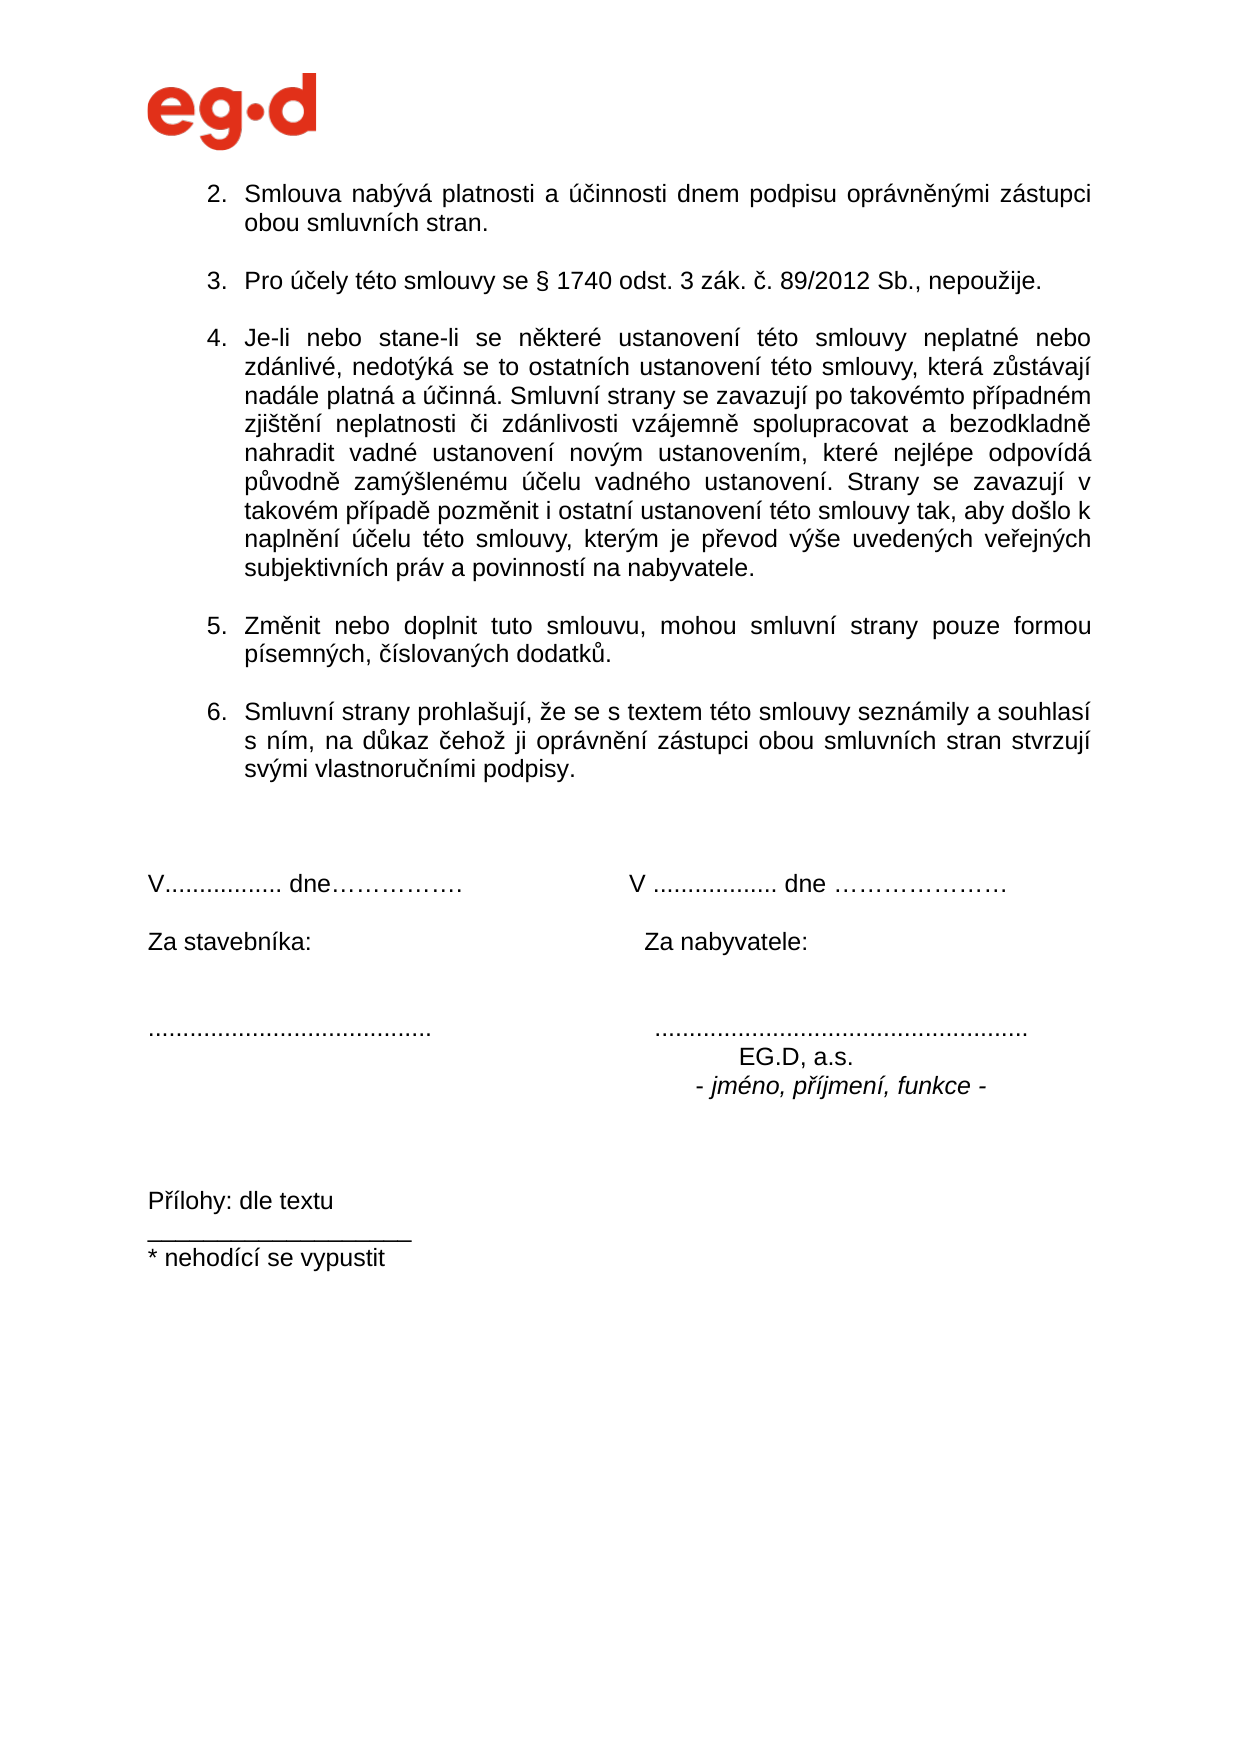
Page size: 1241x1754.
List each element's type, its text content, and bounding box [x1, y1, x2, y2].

list Smluvní strany prohlašují, že se s textem této smlouvy seznámily a souhlasí s ním, na důkaz čehož ji oprávnění zástupci obou smluvních stran stvrzují svými vlastnoručními podpisy. [207, 697, 1093, 783]
text ......................................... ...................................................... [148, 1013, 1093, 1042]
list Pro účely této smlouvy se § 1740 odst. 3 zák. č. 89/2012 Sb., nepoužije. [207, 266, 1093, 294]
list Je-li nebo stane-li se některé ustanovení této smlouvy neplatné nebo zdánlivé, nedotýká se to ostatních ustanovení této smlouvy, která zůstávají nadále platná a účinná. Smluvní strany se zavazují po takovémto případném zjištění neplatnosti či zdánlivosti vzájemně spolupracovat a bezodkladně nahradit vadné ustanovení novým ustanovením, které nejlépe odpovídá původně zamýšlenému účelu vadného ustanovení. Strany se zavazují v takovém případě pozměnit i ostatní ustanovení této smlouvy tak, aby došlo k naplnění účelu této smlouvy, kterým je převod výše uvedených veřejných subjektivních práv a povinností na nabyvatele. [207, 323, 1093, 582]
text EG.D, a.s. [148, 1042, 1093, 1071]
text - jméno, příjmení, funkce - [148, 1071, 1093, 1099]
text Přílohy: dle textu [148, 1186, 1093, 1214]
text * nehodící se vypustit [148, 1243, 1093, 1272]
picture [147, 73, 317, 151]
list Změnit nebo doplnit tuto smlouvu, mohou smluvní strany pouze formou písemných, číslovaných dodatků. [207, 611, 1093, 668]
text V................. dne……………. V .................. dne ………………… [148, 869, 1093, 898]
text ___________________ [148, 1214, 1093, 1243]
list Smlouva nabývá platnosti a účinnosti dnem podpisu oprávněnými zástupci obou smluvních stran. [207, 179, 1093, 237]
text Za stavebníka: Za nabyvatele: [148, 927, 1093, 956]
